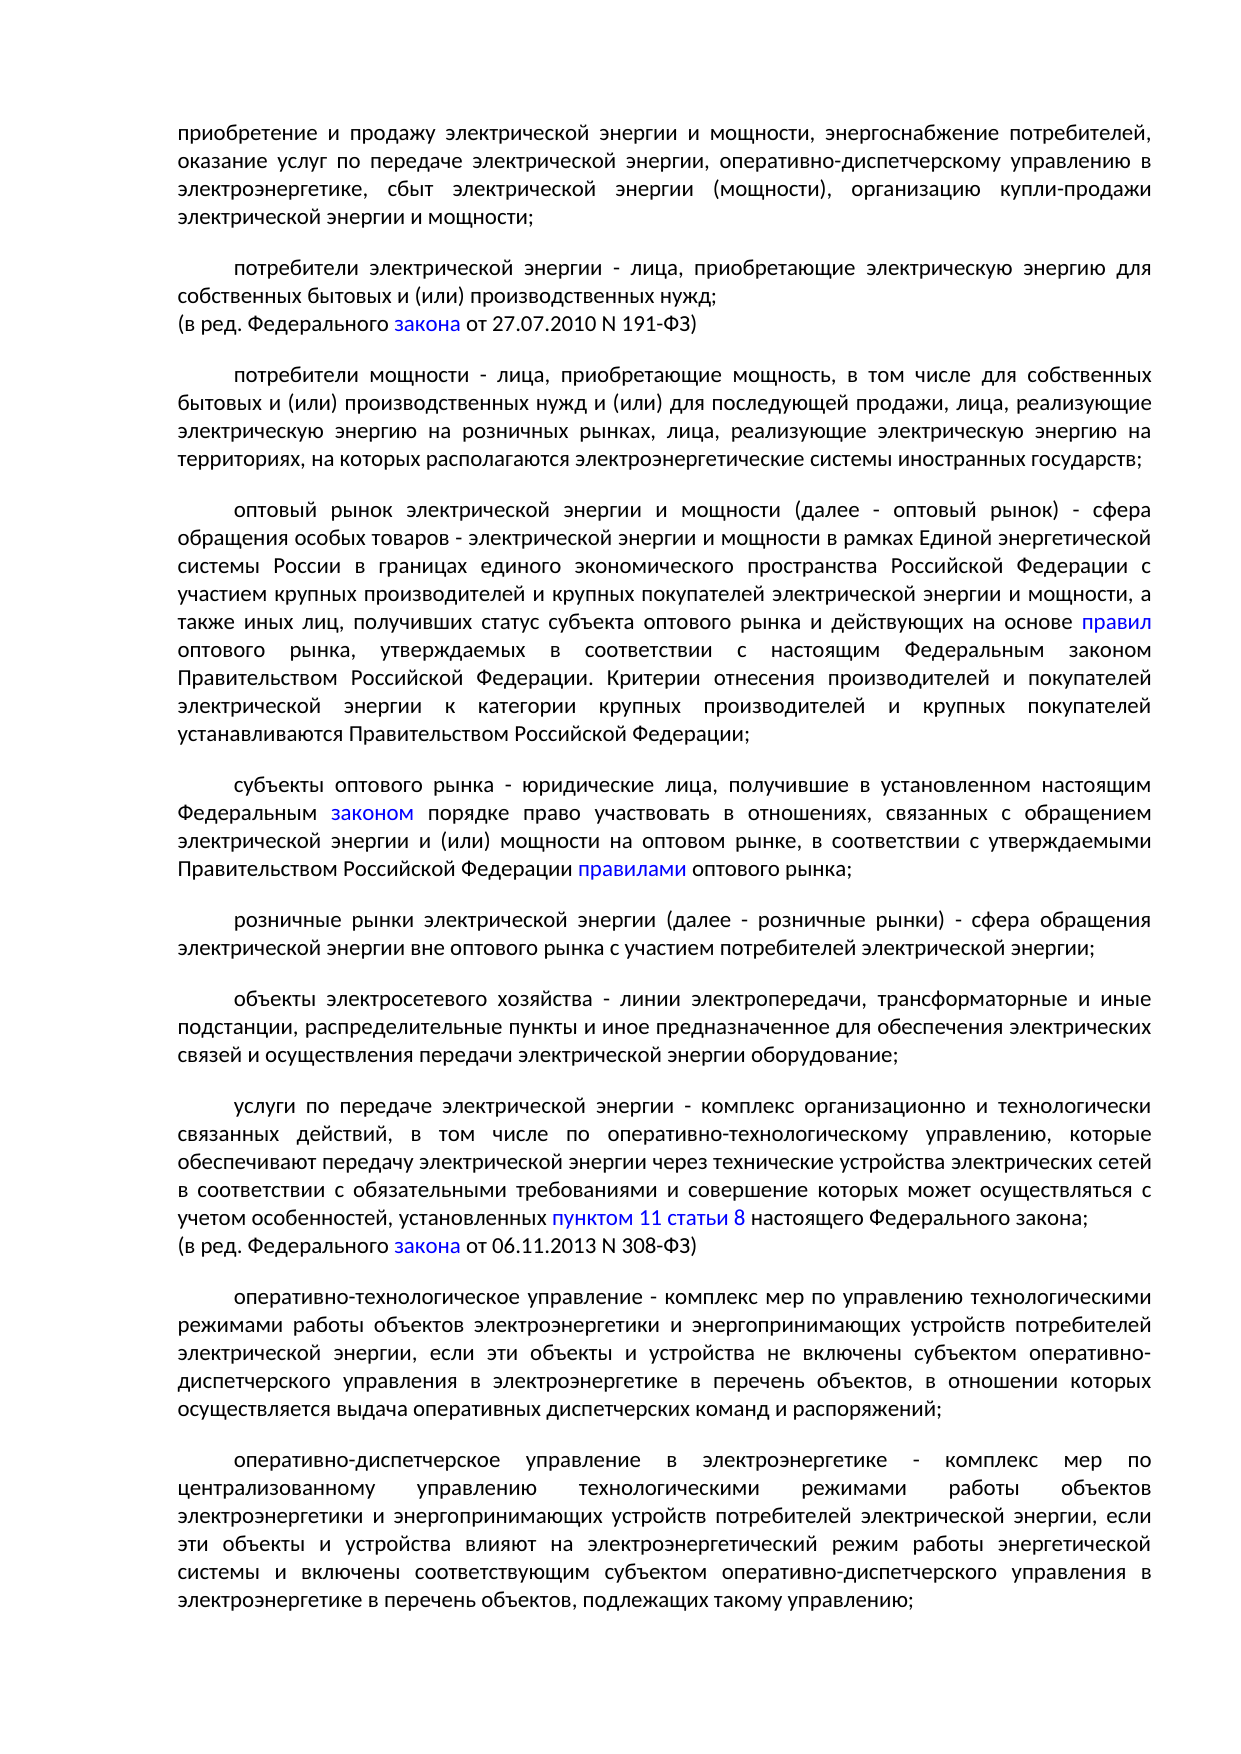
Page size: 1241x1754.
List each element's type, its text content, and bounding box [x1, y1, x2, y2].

text услуги по передаче электрической энергии - комплекс организационно и технологически связанных действий, в том числе по оперативно-технологическому управлению, которые обеспечивают передачу электрической энергии через технические устройства электрических сетей в соответствии с обязательными требованиями и совершение которых может осуществляться с учетом особенностей, установленных пунктом 11 статьи 8 настоящего Федерального закона; [177, 1091, 1152, 1231]
text субъекты оптового рынка - юридические лица, получившие в установленном настоящим Федеральным законом порядке право участвовать в отношениях, связанных с обращением электрической энергии и (или) мощности на оптовом рынке, в соответствии с утверждаемыми Правительством Российской Федерации правилами оптового рынка; [177, 770, 1152, 882]
text розничные рынки электрической энергии (далее - розничные рынки) - сфера обращения электрической энергии вне оптового рынка с участием потребителей электрической энергии; [177, 905, 1152, 961]
text оперативно-технологическое управление - комплекс мер по управлению технологическими режимами работы объектов электроэнергетики и энергопринимающих устройств потребителей электрической энергии, если эти объекты и устройства не включены субъектом оперативно-диспетчерского управления в электроэнергетике в перечень объектов, в отношении которых осуществляется выдача оперативных диспетчерских команд и распоряжений; [177, 1282, 1152, 1422]
text (в ред. Федерального закона от 27.07.2010 N 191-ФЗ) [177, 309, 1152, 337]
text (в ред. Федерального закона от 06.11.2013 N 308-ФЗ) [177, 1231, 1152, 1259]
text оперативно-диспетчерское управление в электроэнергетике - комплекс мер по централизованному управлению технологическими режимами работы объектов электроэнергетики и энергопринимающих устройств потребителей электрической энергии, если эти объекты и устройства влияют на электроэнергетический режим работы энергетической системы и включены соответствующим субъектом оперативно-диспетчерского управления в электроэнергетике в перечень объектов, подлежащих такому управлению; [177, 1445, 1152, 1613]
text объекты электросетевого хозяйства - линии электропередачи, трансформаторные и иные подстанции, распределительные пункты и иное предназначенное для обеспечения электрических связей и осуществления передачи электрической энергии оборудование; [177, 984, 1152, 1068]
text потребители мощности - лица, приобретающие мощность, в том числе для собственных бытовых и (или) производственных нужд и (или) для последующей продажи, лица, реализующие электрическую энергию на розничных рынках, лица, реализующие электрическую энергию на территориях, на которых располагаются электроэнергетические системы иностранных государств; [177, 360, 1152, 472]
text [177, 118, 1152, 230]
text оптовый рынок электрической энергии и мощности (далее - оптовый рынок) - сфера обращения особых товаров - электрической энергии и мощности в рамках Единой энергетической системы России в границах единого экономического пространства Российской Федерации с участием крупных производителей и крупных покупателей электрической энергии и мощности, а также иных лиц, получивших статус субъекта оптового рынка и действующих на основе правил оптового рынка, утверждаемых в соответствии с настоящим Федеральным законом Правительством Российской Федерации. Критерии отнесения производителей и покупателей электрической энергии к категории крупных производителей и крупных покупателей устанавливаются Правительством Российской Федерации; [177, 495, 1152, 747]
text потребители электрической энергии - лица, приобретающие электрическую энергию для собственных бытовых и (или) производственных нужд; [177, 253, 1152, 309]
